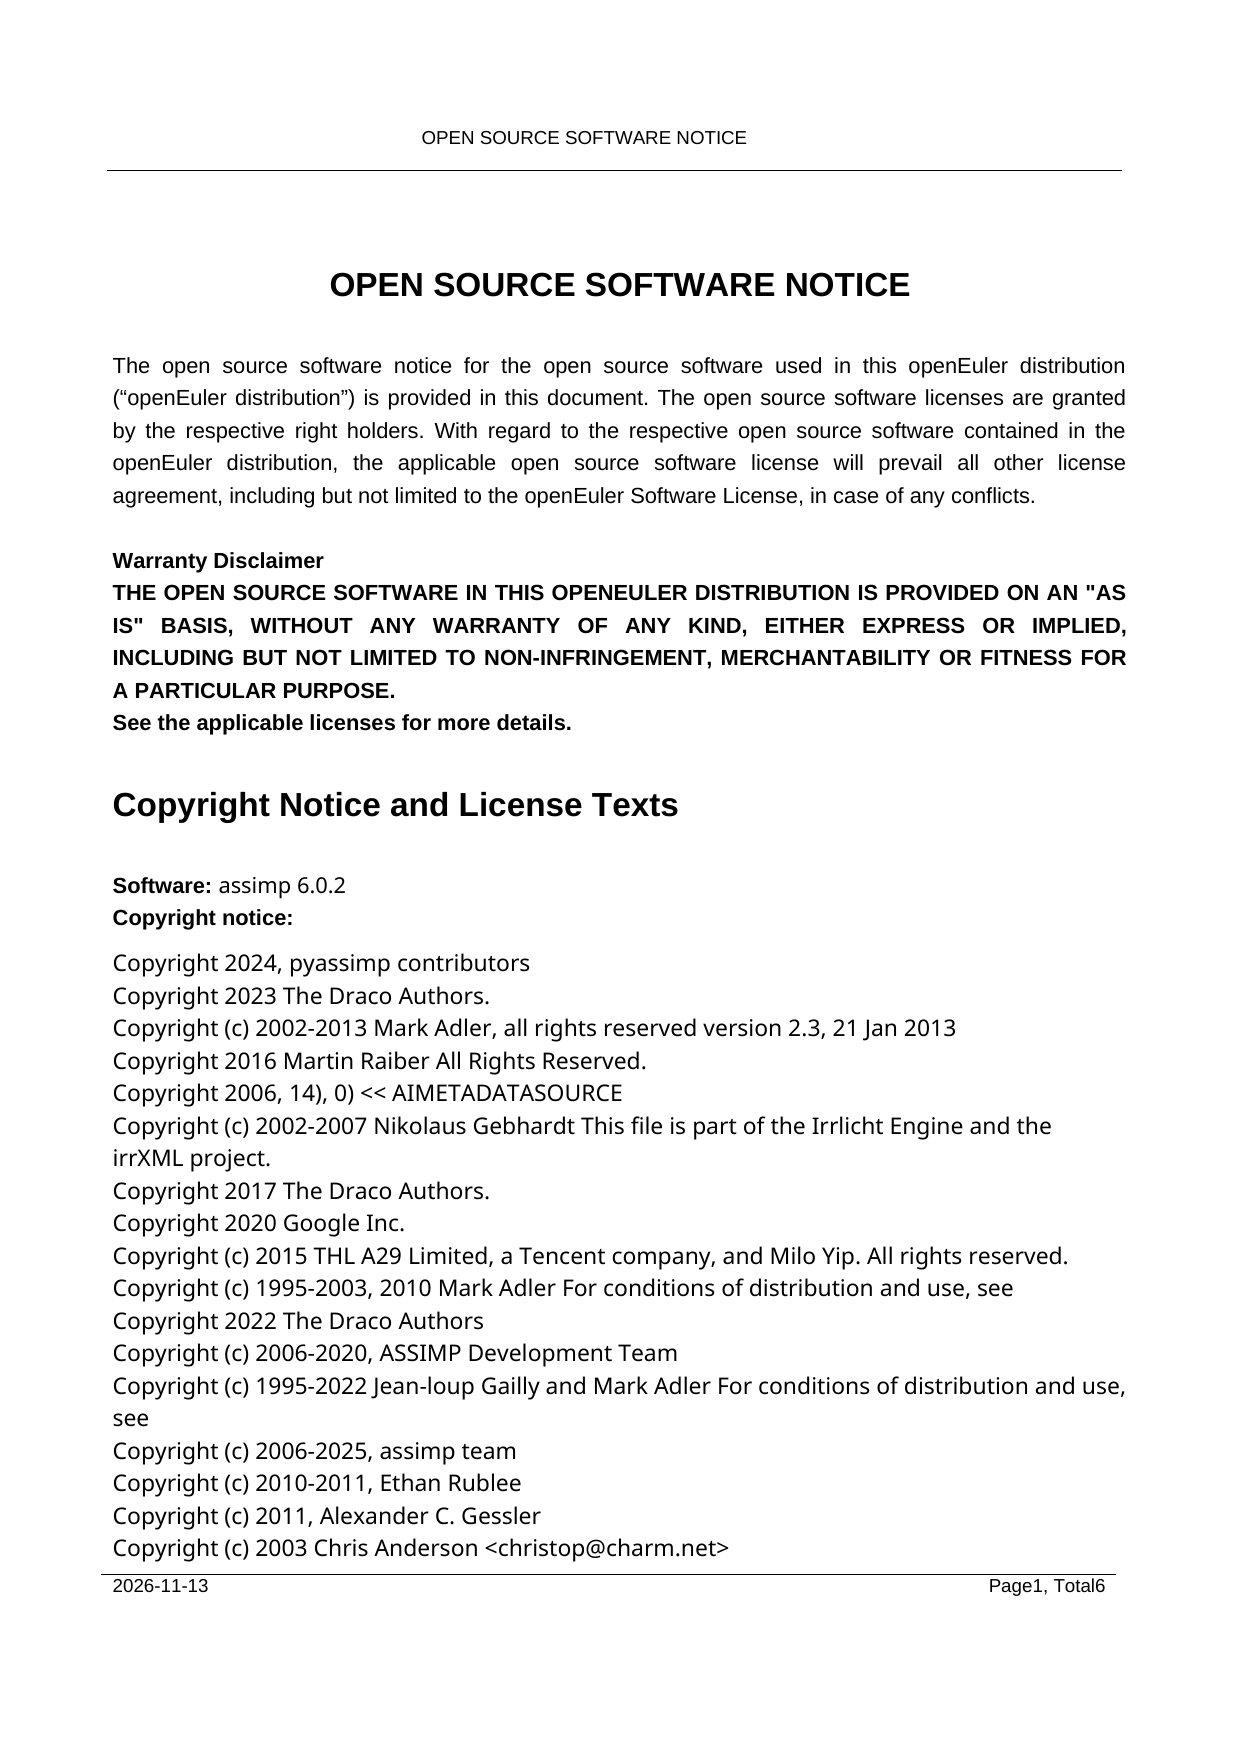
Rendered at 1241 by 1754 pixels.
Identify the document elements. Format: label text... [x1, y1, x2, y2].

text OPEN SOURCE SOFTWARE NOTICE [112, 251, 1128, 316]
text Warranty Disclaimer [112, 544, 1128, 576]
text The open source software notice for the open source software used in this openEuler distribution (“openEuler distribution”) is provided in this document. The open source software licenses are granted by the respective right holders. With regard to the respective open source software contained in the openEuler distribution, the applicable open source software license will prevail all other license agreement, including but not limited to the openEuler Software License, in case of any conflicts. [112, 349, 1128, 511]
text Copyright Notice and License Texts [112, 771, 1128, 836]
title Software: assimp 6.0.2 [112, 869, 1128, 901]
text Copyright notice: [112, 901, 1128, 934]
text THE OPEN SOURCE SOFTWARE IN THIS OPENEULER DISTRIBUTION IS PROVIDED ON AN "AS IS" BASIS, WITHOUT ANY WARRANTY OF ANY KIND, EITHER EXPRESS OR IMPLIED, INCLUDING BUT NOT LIMITED TO NON-INFRINGEMENT, MERCHANTABILITY OR FITNESS FOR A PARTICULAR PURPOSE. See the applicable licenses for more details. [112, 576, 1128, 739]
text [112, 947, 1128, 1564]
